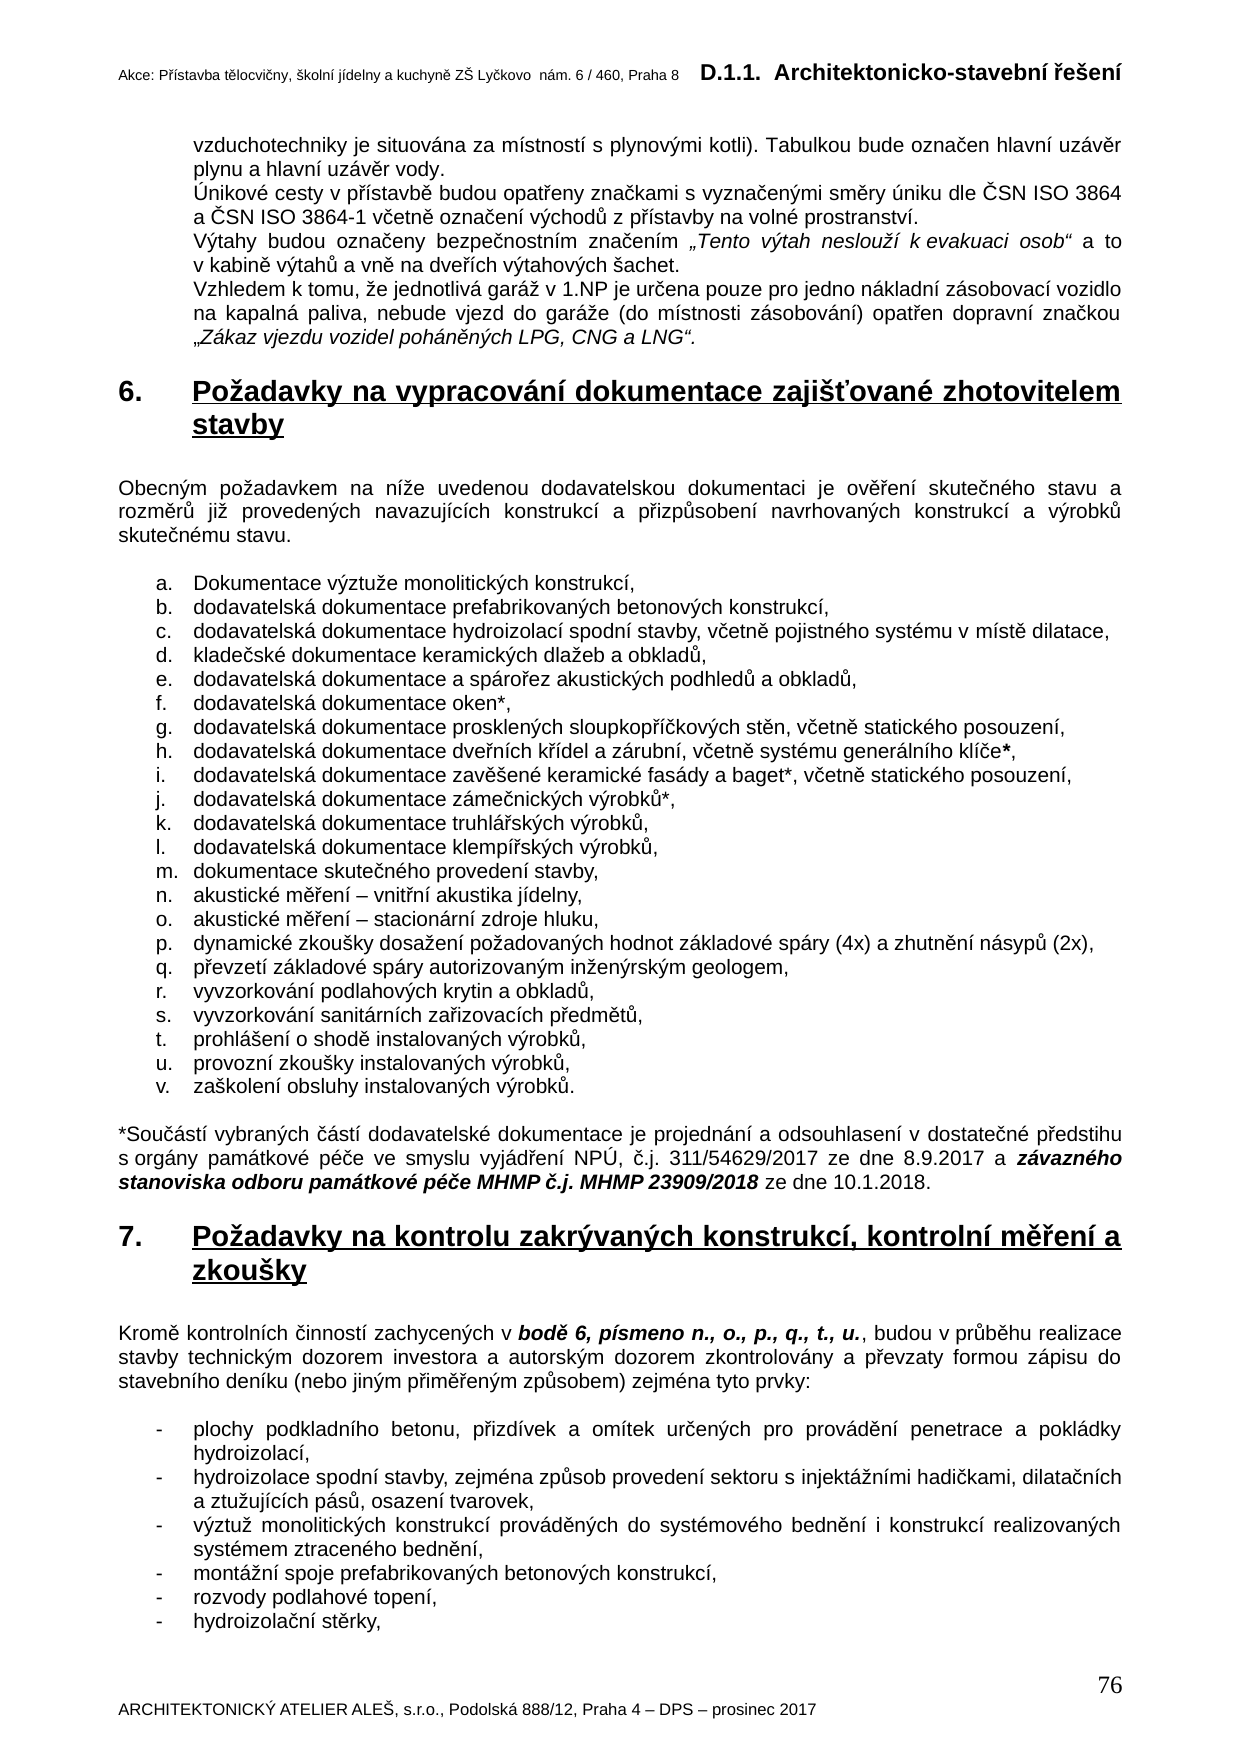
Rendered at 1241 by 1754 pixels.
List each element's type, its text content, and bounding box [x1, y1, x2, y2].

list kladečské dokumentace keramických dlažeb a obkladů, [156, 643, 1122, 667]
text Obecným požadavkem na níže uvedenou dodavatelskou dokumentaci je ověření skutečného stavu a rozměrů již provedených navazujících konstrukcí a přizpůsobení navrhovaných konstrukcí a výrobků skutečnému stavu. [118, 475, 1122, 547]
text Vzhledem k tomu, že jednotlivá garáž v 1.NP je určena pouze pro jedno nákladní zásobovací vozidlo na kapalná paliva, nebude vjezd do garáže (do místnosti zásobování) opatřen dopravní značkou „Zákaz vjezdu vozidel poháněných LPG, CNG a LNG“. [193, 277, 1122, 349]
text Požadavky na vypracování dokumentace zajišťované zhotovitelem stavby [118, 374, 1122, 441]
list montážní spoje prefabrikovaných betonových konstrukcí, [156, 1561, 1122, 1584]
list plochy podkladního betonu, přizdívek a omítek určených pro provádění penetrace a pokládky hydroizolací, [156, 1417, 1122, 1465]
list hydroizolace spodní stavby, zejména způsob provedení sektoru s injektážními hadičkami, dilatačních a ztužujících pásů, osazení tvarovek, [156, 1465, 1122, 1513]
list dodavatelská dokumentace hydroizolací spodní stavby, včetně pojistného systému v místě dilatace, [156, 619, 1122, 643]
text Požadavky na kontrolu zakrývaných konstrukcí, kontrolní měření a zkoušky [118, 1219, 1122, 1286]
list vyvzorkování sanitárních zařizovacích předmětů, [156, 1002, 1122, 1026]
list dodavatelská dokumentace a spárořez akustických podhledů a obkladů, [156, 667, 1122, 691]
text Únikové cesty v přístavbě budou opatřeny značkami s vyznačenými směry úniku dle ČSN ISO 3864 a ČSN ISO 3864-1 včetně označení východů z přístavby na volné prostranství. [193, 181, 1122, 229]
list dodavatelská dokumentace klempířských výrobků, [156, 835, 1122, 859]
list akustické měření – stacionární zdroje hluku, [156, 907, 1122, 931]
list dodavatelská dokumentace zámečnických výrobků*, [156, 787, 1122, 811]
list dodavatelská dokumentace zavěšené keramické fasády a baget*, včetně statického posouzení, [156, 763, 1122, 787]
text *Součástí vybraných částí dodavatelské dokumentace je projednání a odsouhlasení v dostatečné předstihu s orgány památkové péče ve smyslu vyjádření NPÚ, č.j. 311/54629/2017 ze dne 8.9.2017 a závazného stanoviska odboru památkové péče MHMP č.j. MHMP 23909/2018 ze dne 10.1.2018. [118, 1122, 1122, 1194]
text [193, 133, 1122, 181]
text Kromě kontrolních činností zachycených v bodě 6, písmeno n., o., p., q., t., u., budou v průběhu realizace stavby technickým dozorem investora a autorským dozorem zkontrolovány a převzaty formou zápisu do stavebního deníku (nebo jiným přiměřeným způsobem) zejména tyto prvky: [118, 1321, 1122, 1393]
list převzetí základové spáry autorizovaným inženýrským geologem, [156, 954, 1122, 978]
list výztuž monolitických konstrukcí prováděných do systémového bednění i konstrukcí realizovaných systémem ztraceného bednění, [156, 1513, 1122, 1561]
list dodavatelská dokumentace prefabrikovaných betonových konstrukcí, [156, 595, 1122, 619]
list prohlášení o shodě instalovaných výrobků, [156, 1026, 1122, 1050]
list dynamické zkoušky dosažení požadovaných hodnot základové spáry (4x) a zhutnění násypů (2x), [156, 931, 1122, 954]
list dodavatelská dokumentace dveřních křídel a zárubní, včetně systému generálního klíče*, [156, 739, 1122, 763]
list zaškolení obsluhy instalovaných výrobků. [156, 1074, 1122, 1098]
list akustické měření – vnitřní akustika jídelny, [156, 883, 1122, 907]
text Výtahy budou označeny bezpečnostním značením „Tento výtah neslouží k evakuaci osob“ a to v kabině výtahů a vně na dveřích výtahových šachet. [193, 229, 1122, 277]
list hydroizolační stěrky, [156, 1608, 1122, 1632]
list Dokumentace výztuže monolitických konstrukcí, [156, 571, 1122, 595]
list vyvzorkování podlahových krytin a obkladů, [156, 978, 1122, 1002]
list provozní zkoušky instalovaných výrobků, [156, 1050, 1122, 1074]
list rozvody podlahové topení, [156, 1584, 1122, 1608]
list dodavatelská dokumentace prosklených sloupkopříčkových stěn, včetně statického posouzení, [156, 715, 1122, 739]
list dokumentace skutečného provedení stavby, [156, 859, 1122, 883]
list dodavatelská dokumentace truhlářských výrobků, [156, 811, 1122, 835]
list dodavatelská dokumentace oken*, [156, 691, 1122, 715]
